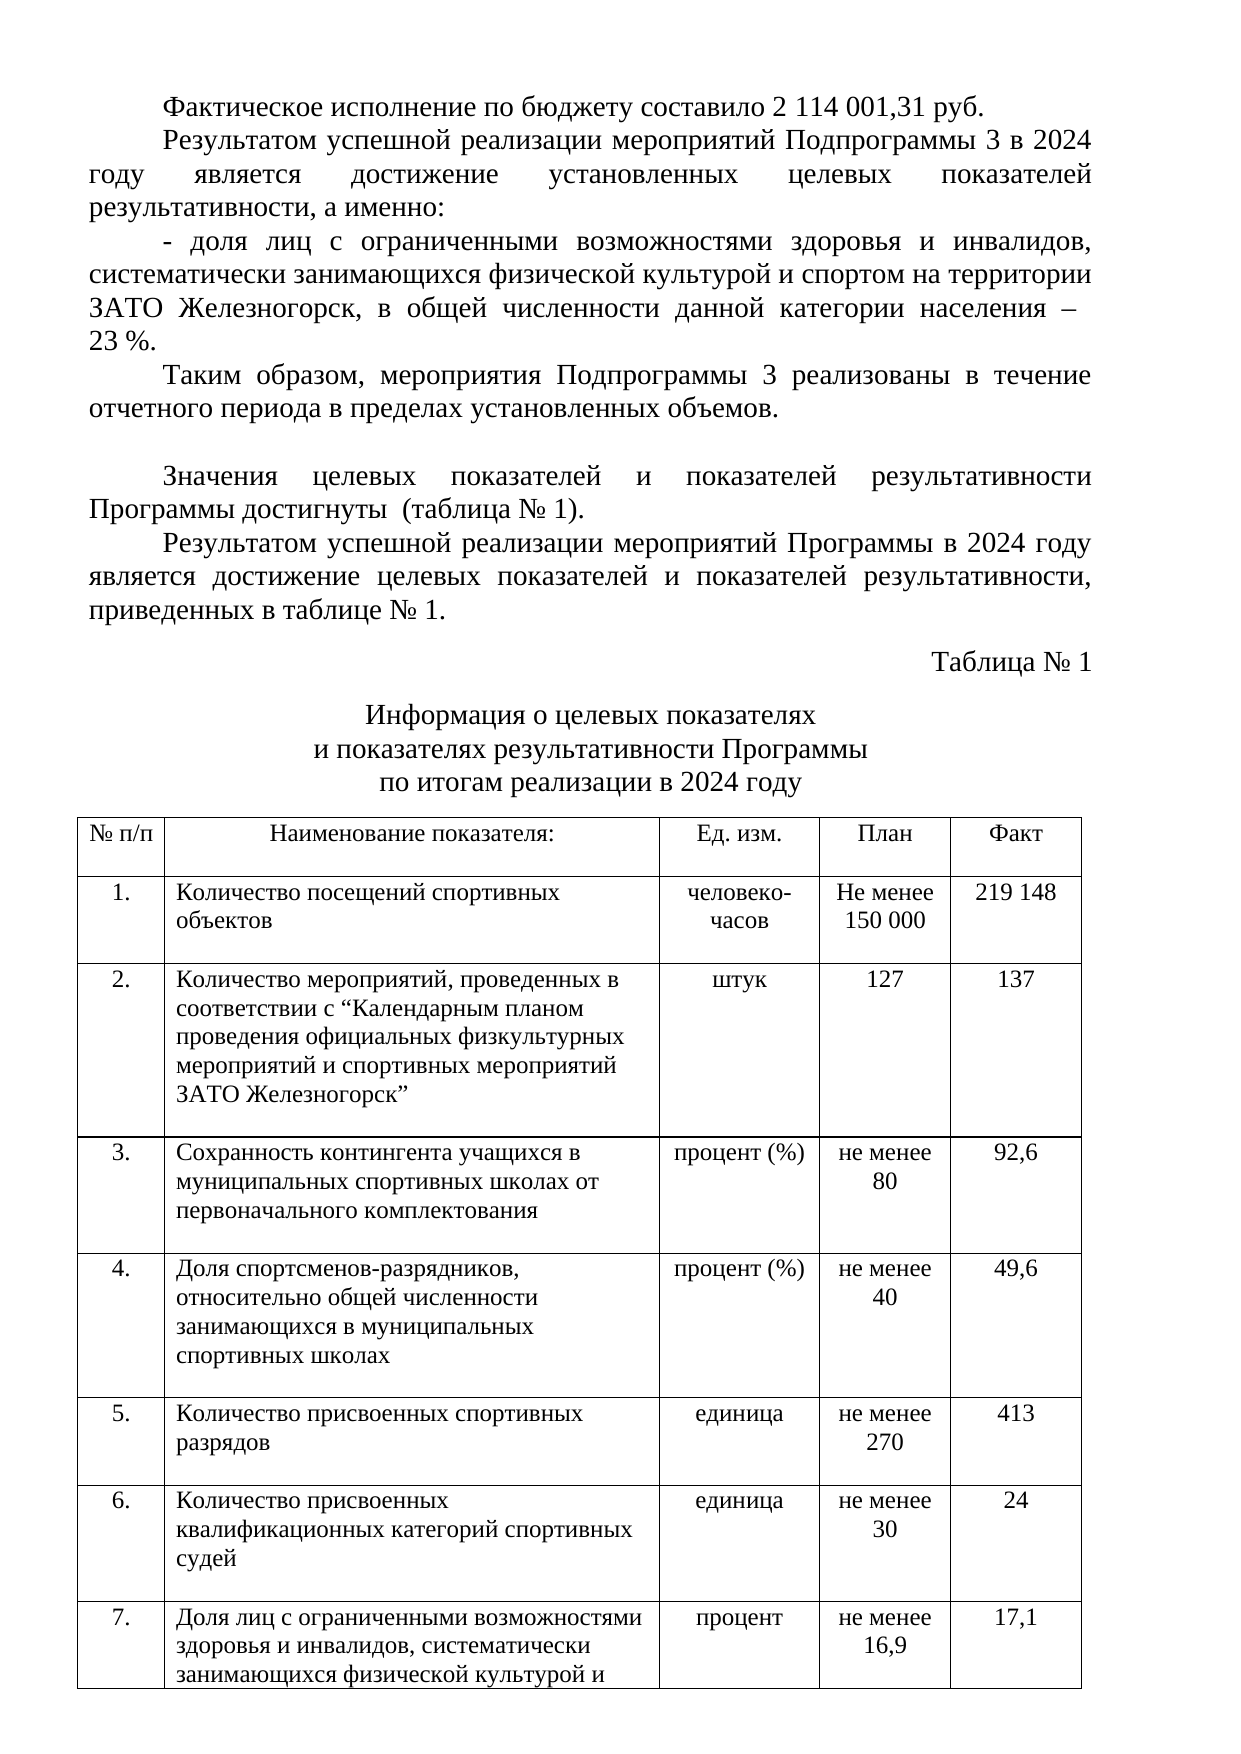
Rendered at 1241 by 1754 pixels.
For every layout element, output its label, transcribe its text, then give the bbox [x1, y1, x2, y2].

table_cell не менее 270 [820, 1398, 950, 1484]
table_cell не менее 40 [820, 1254, 950, 1397]
text Значения целевых показателей и показателей результативности Программы достигнуты (таблица № 1). [89, 458, 1092, 525]
table_cell 5. [78, 1398, 164, 1484]
text по итогам реализации в 2024 году [89, 764, 1092, 798]
table_cell не менее 16,9 [820, 1602, 950, 1688]
text Фактическое исполнение по бюджету составило 2 114 001,31 руб. [89, 89, 1092, 122]
table_cell человеко-часов [660, 877, 819, 963]
table_header Наименование показателя: [165, 818, 659, 876]
table_cell штук [660, 964, 819, 1136]
text Результатом успешной реализации мероприятий Подпрограммы 3 в 2024 году является достижение установленных целевых показателей результативности, а именно: [89, 122, 1092, 223]
table_header Ед. изм. [660, 818, 819, 876]
table_cell единица [660, 1398, 819, 1484]
table_cell процент (%) [660, 1138, 819, 1252]
table_header Факт [951, 818, 1081, 876]
table_cell 7. [78, 1602, 164, 1688]
table_cell 49,6 [951, 1254, 1081, 1397]
table_cell не менее 80 [820, 1138, 950, 1252]
table_cell 17,1 [951, 1602, 1081, 1688]
table_cell 1. [78, 877, 164, 963]
table_header План [820, 818, 950, 876]
table_cell Количество присвоенных спортивных разрядов [165, 1398, 659, 1484]
table_cell процент (%) [660, 1254, 819, 1397]
table_header № п/п [78, 818, 164, 876]
text Таким образом, мероприятия Подпрограммы 3 реализованы в течение отчетного периода в пределах установленных объемов. [89, 357, 1092, 424]
table_cell единица [660, 1486, 819, 1601]
table_cell 6. [78, 1486, 164, 1601]
table_cell 24 [951, 1486, 1081, 1601]
table_cell Доля спортсменов-разрядников, относительно общей численности занимающихся в муниципальных спортивных школах [165, 1254, 659, 1397]
text - доля лиц с ограниченными возможностями здоровья и инвалидов, систематически занимающихся физической культурой и спортом на территории ЗАТО Железногорск, в общей численности данной категории населения – 23 %. [89, 223, 1092, 357]
table_cell 413 [951, 1398, 1081, 1484]
table_cell не менее 30 [820, 1486, 950, 1601]
table_cell Количество посещений спортивных объектов [165, 877, 659, 963]
table_cell Количество мероприятий, проведенных в соответствии с “Календарным планом проведения официальных физкультурных мероприятий и спортивных мероприятий ЗАТО Железногорск” [165, 964, 659, 1136]
table_cell 137 [951, 964, 1081, 1136]
text и показателях результативности Программы [89, 731, 1092, 764]
table_cell 92,6 [951, 1138, 1081, 1252]
table_cell Сохранность контингента учащихся в муниципальных спортивных школах от первоначального комплектования [165, 1138, 659, 1252]
table_cell Не менее 150 000 [820, 877, 950, 963]
table_cell процент [660, 1602, 819, 1688]
table_cell 2. [78, 964, 164, 1136]
table_cell Количество присвоенных квалификационных категорий спортивных судей [165, 1486, 659, 1601]
text Результатом успешной реализации мероприятий Программы в 2024 году является достижение целевых показателей и показателей результативности, приведенных в таблице № 1. [89, 525, 1092, 625]
table_cell 3. [78, 1138, 164, 1252]
table_cell 4. [78, 1254, 164, 1397]
table_cell 127 [820, 964, 950, 1136]
text Информация о целевых показателях [89, 697, 1092, 731]
table_cell 219 148 [951, 877, 1081, 963]
text Таблица № 1 [89, 644, 1092, 678]
